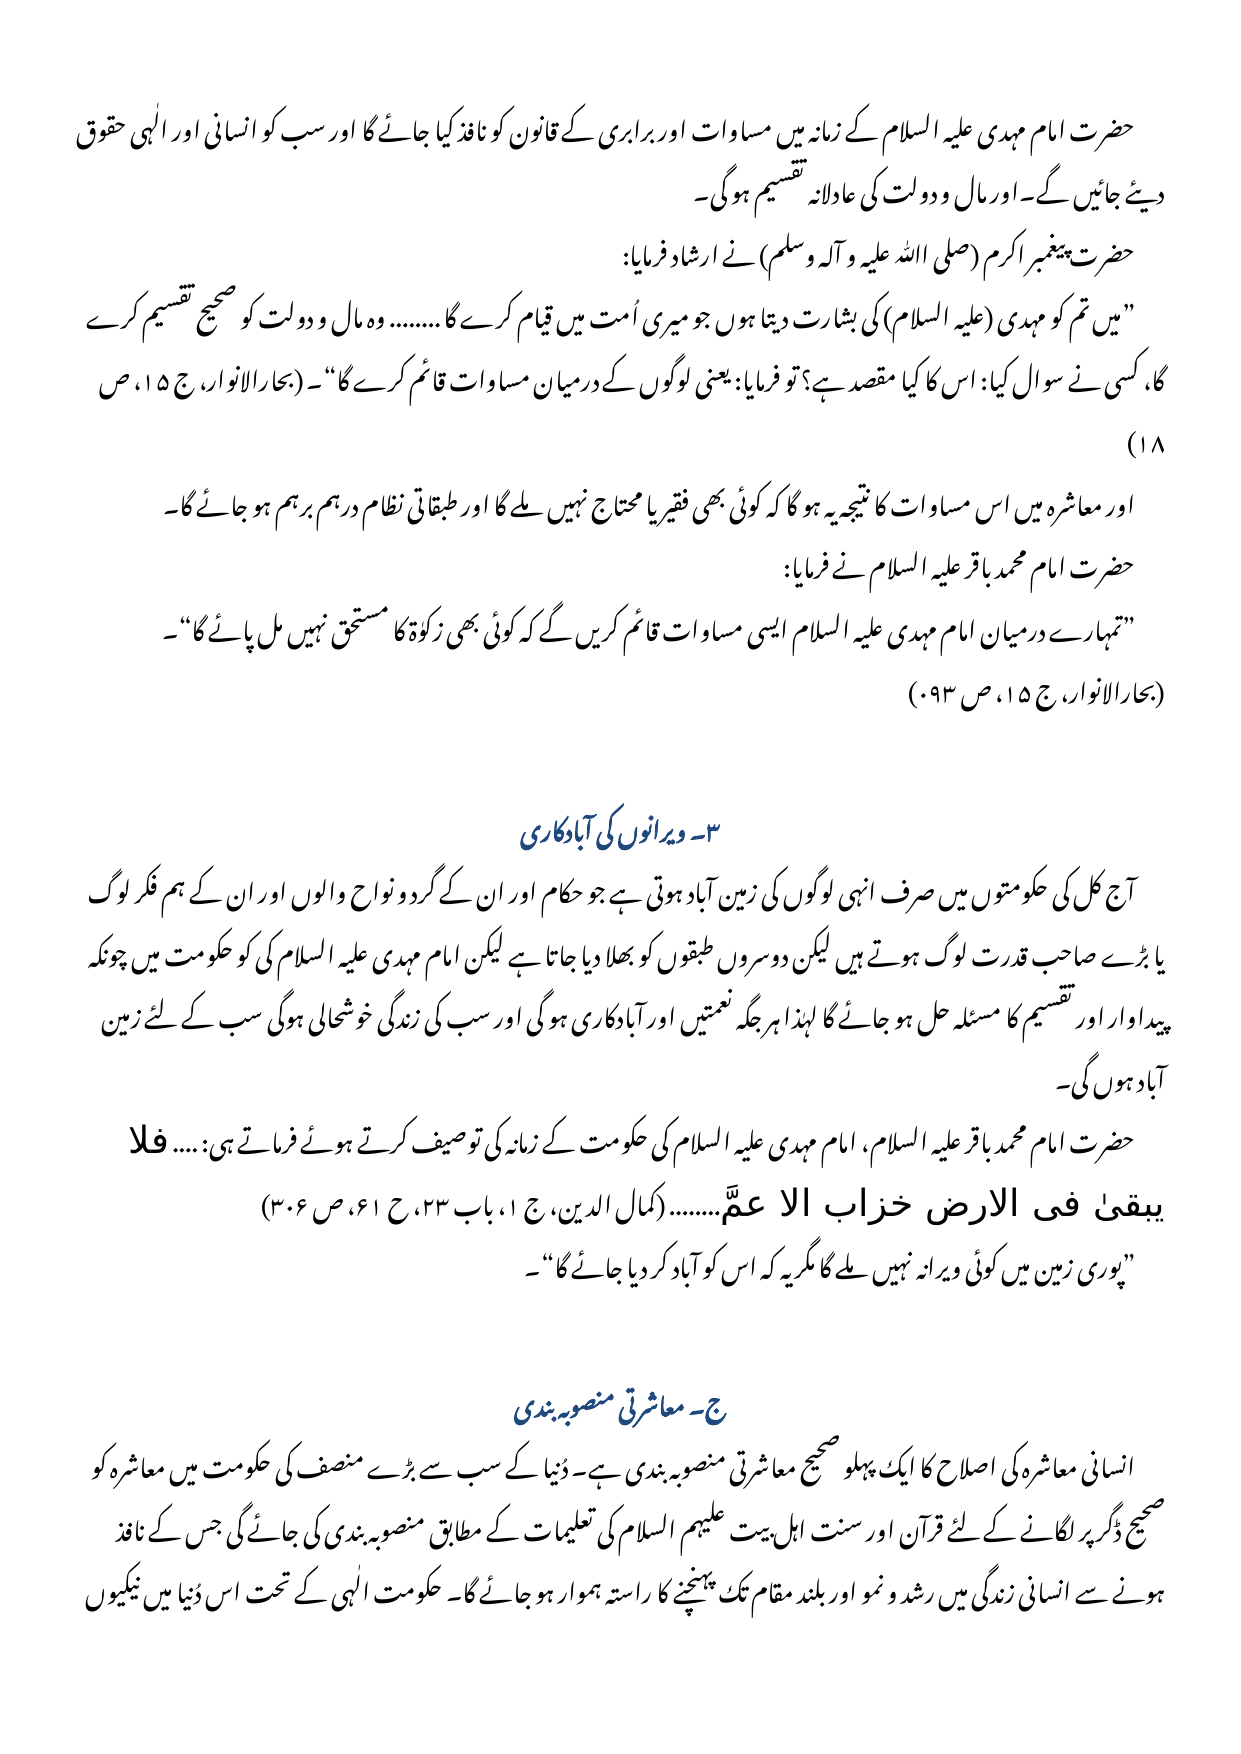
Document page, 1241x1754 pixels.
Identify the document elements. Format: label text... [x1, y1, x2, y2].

text ”میں تم کو مہدی (علیہ السلام) کی بشارت دیتا ہوں جو میری اُمت میں قیام کرے گا ........ وہ مال و دولت کو صحیح تقسیم کرے گا، کسی نے سوال کیا: اس کا کیا مقصد ہے؟ تو فرمایا: یعنی لوگوں کے درمیان مساوات قائم کرے گا“۔ (بحارالانوار، ج ۱۵، ص ۱۸) [75, 281, 1165, 469]
text آج کل کی حکومتوں میں صرف انہی لوگوں کی زمین آباد ہوتی ہے جو حکام اور ان کے گرد و نواح والوں اور ان کے ہم فکر لوگ یا بڑے صاحب قدرت لوگ ہوتے ہیں لیکن دوسروں طبقوں کو بھلا دیا جاتا ہے لیکن امام مہدی علیہ السلام کی کو حکومت میں چونکہ پیداوار اور تقسیم کا مسئلہ حل ہو جائے گا لہٰذا ہر جگہ نعمتیں اور آبادکاری ہو گی اور سب کی زندگی خوشحالی ہوگی سب کے لئے زمین آباد ہوں گی۔ [75, 856, 1165, 1106]
text ”تمہارے درمیان امام مہدی علیہ السلام ایسی مساوات قائم کریں گے کہ کوئی بھی زکوٰة کا مستحق نہیں مل پائے گا“۔ (بحارالانوار، ج ۱۵، ص ۰۹۳) [75, 594, 1165, 719]
subtitle ج۔ معاشرتی منصوبہ بندی [75, 1369, 1165, 1431]
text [75, 1431, 1165, 1619]
text حضرت امام محمد باقر علیہ السلام، امام مہدی علیہ السلام کی حکومت کے زمانہ کی توصیف کرتے ہوئے فرماتے ہی: .... فلا یبقیٰ فی الارض خزاب الا عمَّ........ (کمال الدین، ج ۱، باب ۲۳، ح ۶۱، ص ۳۰۶) [75, 1106, 1165, 1231]
text حضرت امام مہدی علیہ السلام کے زمانہ میں مساوات اور برابری کے قانون کو نافذ کیا جائے گا اور سب کو انسانی اور الٰہی حقوق دیئے جائیں گے۔اور مال و دولت کی عادلانہ تقسیم ہو گی۔ [75, 94, 1165, 219]
text اور معاشرہ میں اس مساوات کا نتیجہ یہ ہو گا کہ کوئی بھی فقیر یا محتاج نہیں ملے گا اور طبقاتی نظام درہم برہم ہو جائے گا۔ [75, 469, 1165, 531]
text حضرت پیغمبر اکرم (صلی اﷲ علیہ و آلہ وسلم) نے ارشاد فرمایا: [75, 219, 1165, 281]
text حضرت امام محمد باقر علیہ السلام نے فرمایا: [75, 531, 1165, 594]
text ”پوری زمین میں کوئی ویرانہ نہیں ملے گا مگر یہ کہ اس کو آباد کر دیا جائے گا“۔ [75, 1231, 1165, 1294]
subtitle ۳۔ ویرانوں کی آبادکاری [75, 794, 1165, 856]
